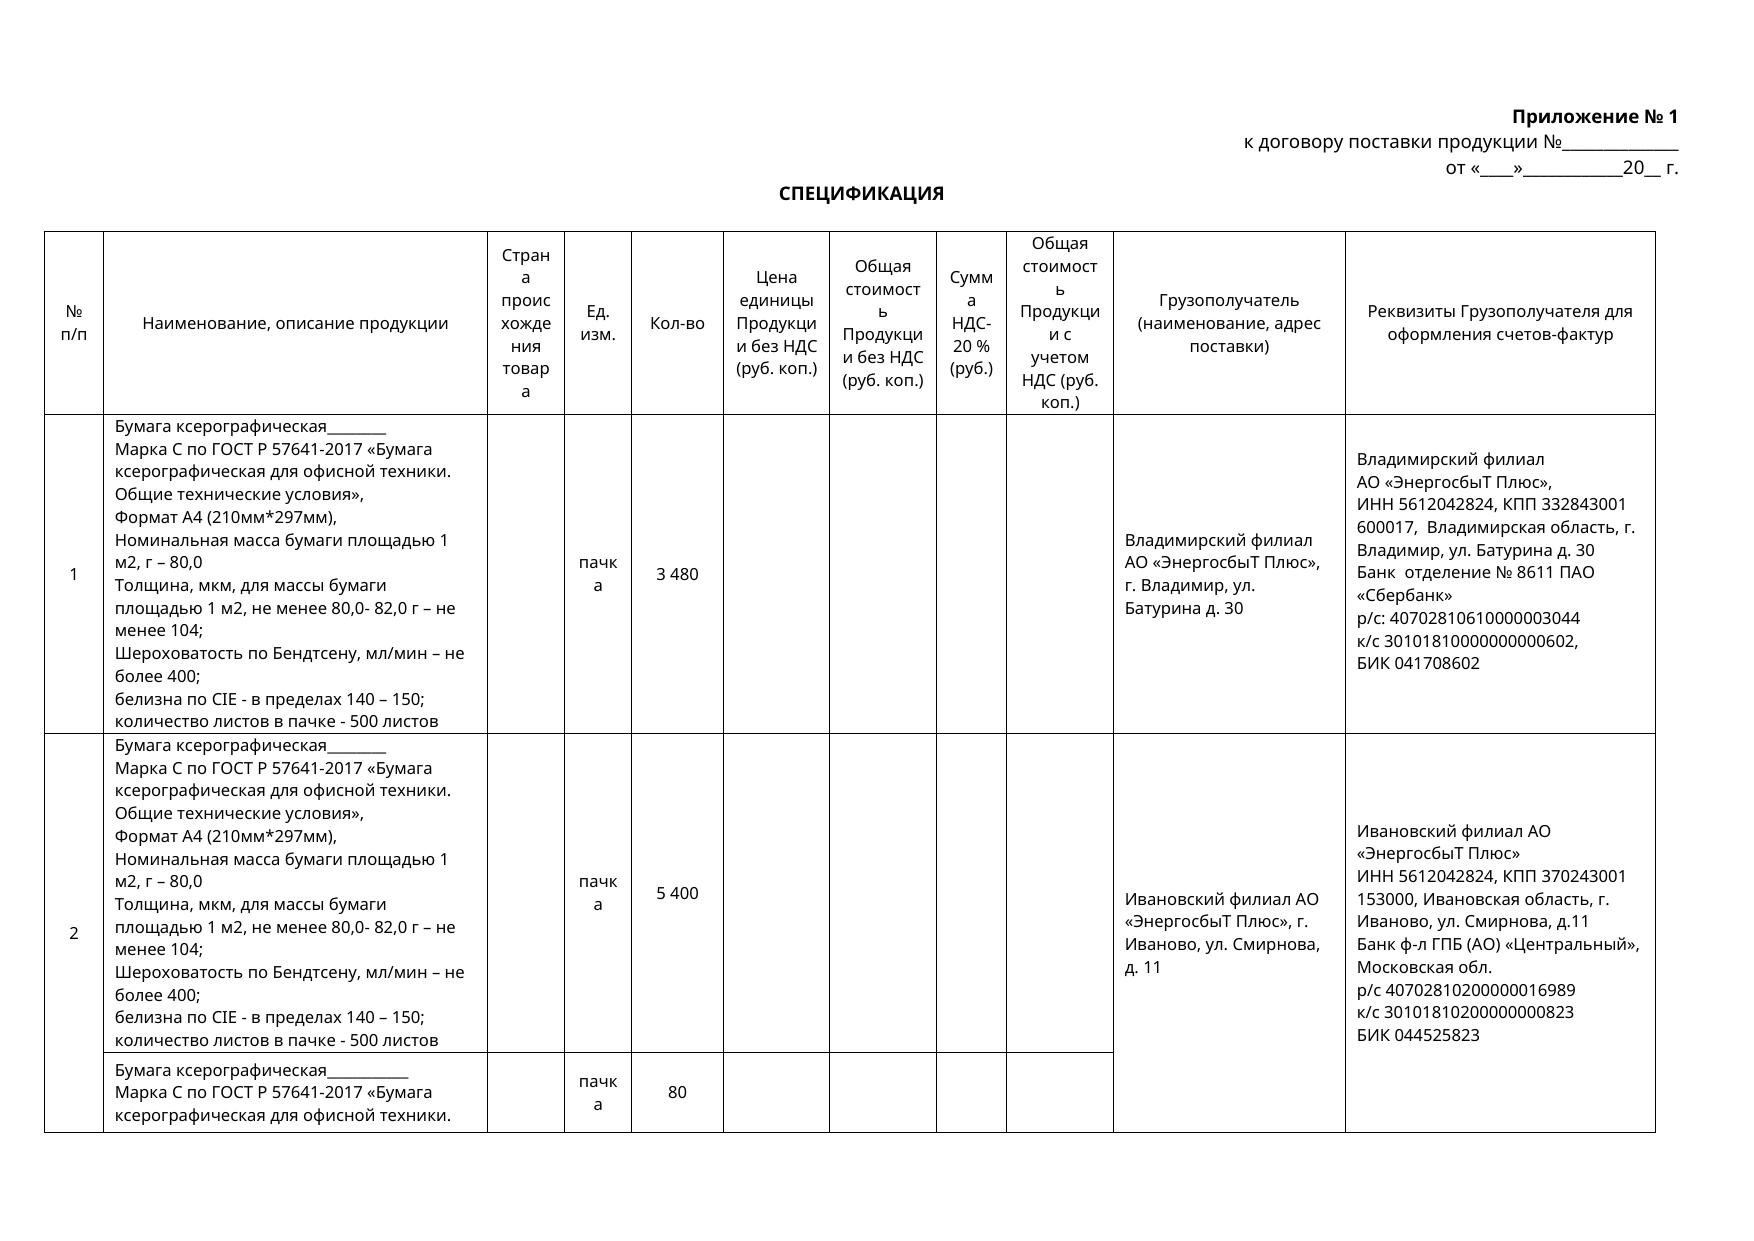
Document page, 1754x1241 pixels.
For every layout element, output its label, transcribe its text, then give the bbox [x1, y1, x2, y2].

table_header № п/п [45, 232, 103, 414]
table_header Цена единицы Продукции без НДС (руб. коп.) [724, 232, 829, 414]
table_header Страна происхождения товара [488, 232, 564, 414]
table_cell пачка [565, 1053, 631, 1132]
table_cell [724, 734, 829, 1052]
text СПЕЦИФИКАЦИЯ [44, 180, 1679, 205]
table_cell [937, 1053, 1006, 1132]
table_cell [937, 734, 1006, 1052]
table_cell 80 [632, 1053, 723, 1132]
table_cell [830, 734, 936, 1052]
table_cell [830, 415, 936, 733]
table_cell Ивановский филиал АО «ЭнергосбыТ Плюс», г. Иваново, ул. Смирнова, д. 11 [1114, 734, 1345, 1132]
table_cell [488, 415, 564, 733]
table_cell 5 400 [632, 734, 723, 1052]
table_header Наименование, описание продукции [104, 232, 487, 414]
table_header Реквизиты Грузополучателя для оформления счетов-фактур [1346, 232, 1655, 414]
table_cell [724, 1053, 829, 1132]
table_header Кол-во [632, 232, 723, 414]
table_cell [1007, 734, 1113, 1052]
table_cell [488, 734, 564, 1052]
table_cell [104, 1053, 487, 1132]
table_cell [937, 415, 1006, 733]
table_cell Владимирский филиал АО «ЭнергосбыТ Плюс», ИНН 5612042824, КПП 332843001 600017, Владимирская область, г. Владимир, ул. Батурина д. 30 Банк отделение № 8611 ПАО «Сбербанк» р/с: 40702810610000003044 к/с 30101810000000000602, БИК 041708602 [1346, 415, 1655, 733]
text к договору поставки продукции №______________ [44, 129, 1679, 154]
table_cell [1007, 1053, 1113, 1132]
table_cell пачка [565, 415, 631, 733]
table_header Ед. изм. [565, 232, 631, 414]
text Приложение № 1 [44, 103, 1679, 129]
text от «____»____________20__ г. [44, 154, 1679, 180]
table_cell Владимирский филиал АО «ЭнергосбыТ Плюс», г. Владимир, ул. Батурина д. 30 [1114, 415, 1345, 733]
table_cell Ивановский филиал АО «ЭнергосбыТ Плюс» ИНН 5612042824, КПП 370243001 153000, Ивановская область, г. Иваново, ул. Смирнова, д.11 Банк ф-л ГПБ (АО) «Центральный», Московская обл. р/с 40702810200000016989 к/с 30101810200000000823 БИК 044525823 [1346, 734, 1655, 1132]
table_cell пачка [565, 734, 631, 1052]
table_header Грузополучатель (наименование, адрес поставки) [1114, 232, 1345, 414]
table_cell [830, 1053, 936, 1132]
table_cell [1007, 415, 1113, 733]
table_header Сумма НДС-20 % (руб.) [937, 232, 1006, 414]
table_header Общая стоимость Продукции без НДС (руб. коп.) [830, 232, 936, 414]
table_cell [488, 1053, 564, 1132]
table_header Общая стоимость Продукции с учетом НДС (руб. коп.) [1007, 232, 1113, 414]
table_cell 1 [45, 415, 103, 733]
table_cell [724, 415, 829, 733]
table_cell 3 480 [632, 415, 723, 733]
table_cell 2 [45, 734, 103, 1132]
